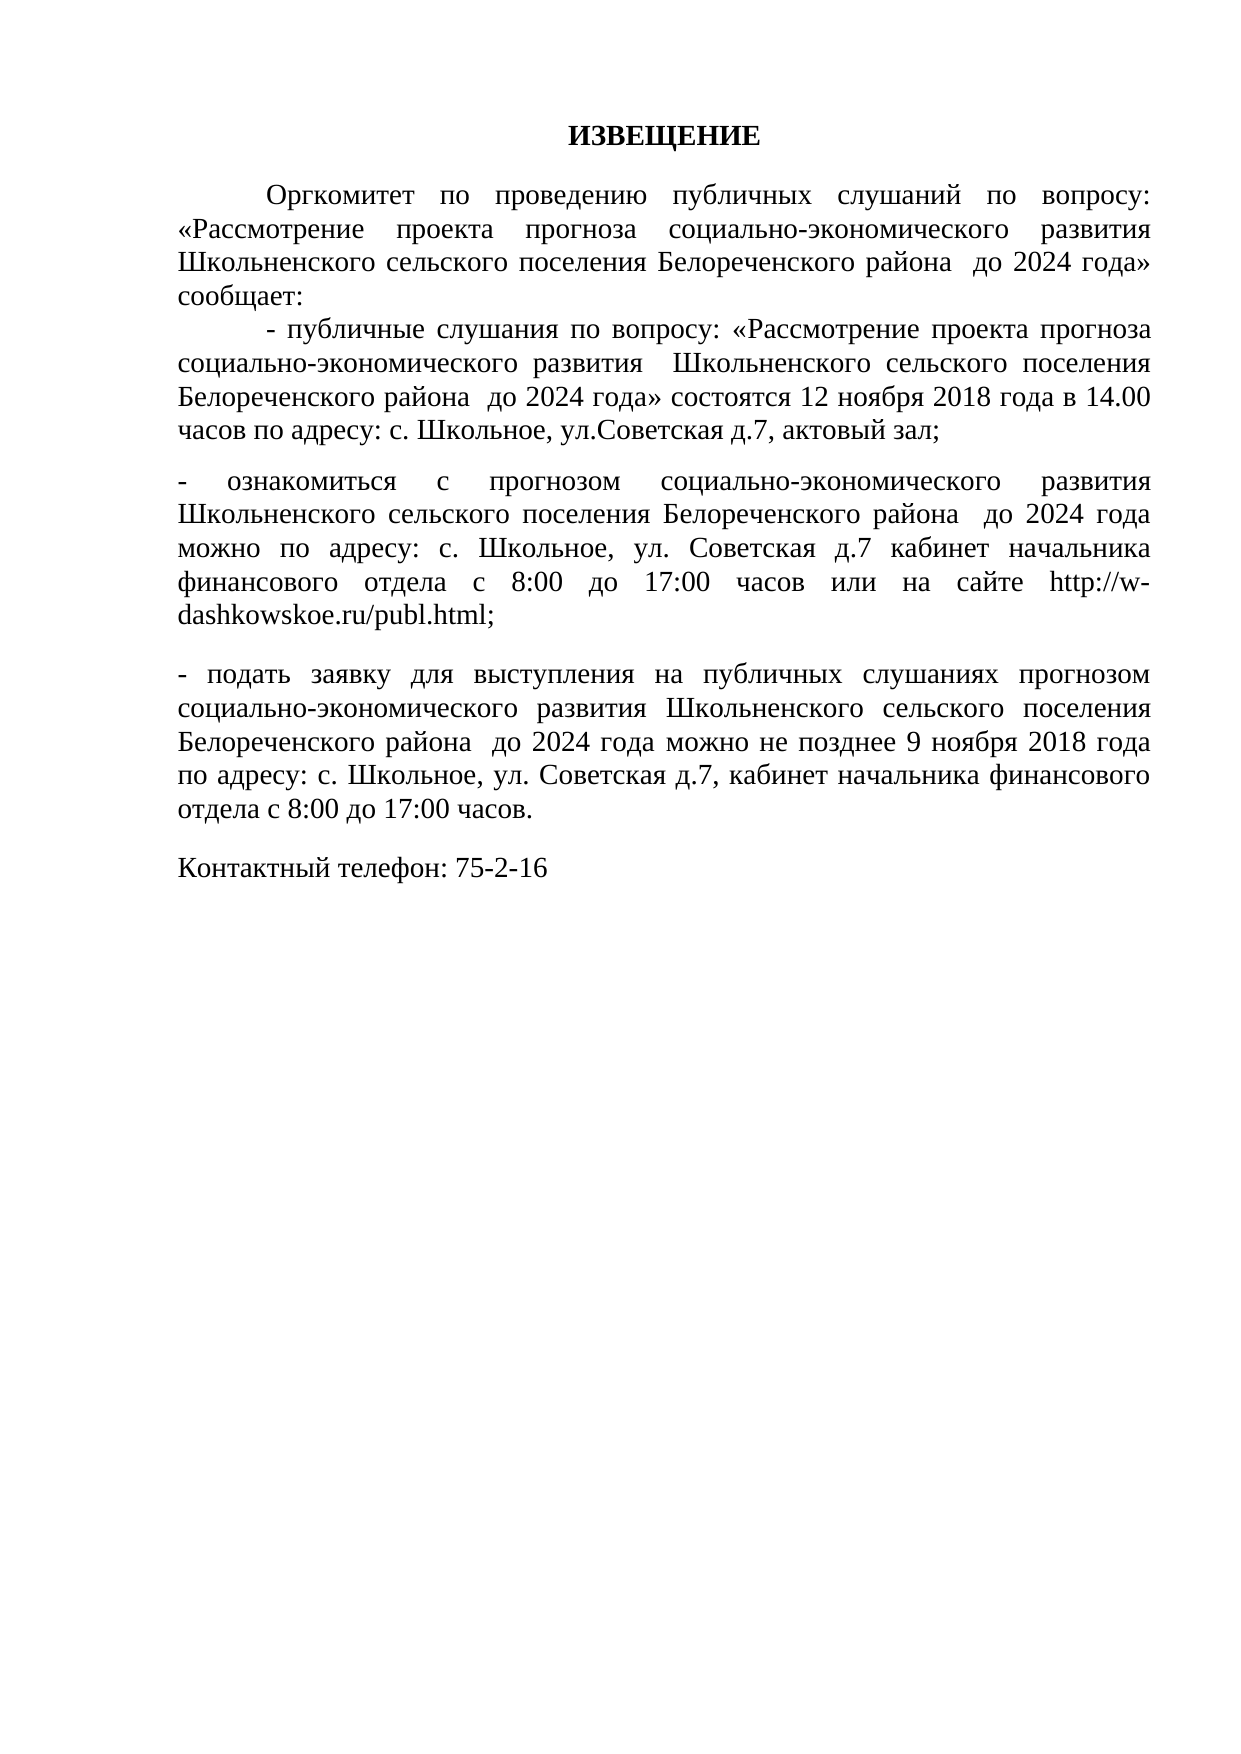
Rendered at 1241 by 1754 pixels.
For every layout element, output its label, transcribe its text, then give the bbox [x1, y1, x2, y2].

text ИЗВЕЩЕНИЕ [177, 118, 1152, 152]
text - ознакомиться с прогнозом социально-экономического развития Школьненского сельского поселения Белореченского района до 2024 года можно по адресу: с. Школьное, ул. Советская д.7 кабинет начальника финансового отдела с 8:00 до 17:00 часов или на сайте http://w-dashkowskoe.ru/publ.html; [177, 463, 1152, 631]
text - публичные слушания по вопросу: «Рассмотрение проекта прогноза социально-экономического развития Школьненского сельского поселения Белореченского района до 2024 года» состоятся 12 ноября 2018 года в 14.00 часов по адресу: с. Школьное, ул.Советская д.7, актовый зал; [177, 312, 1152, 446]
text - подать заявку для выступления на публичных слушаниях прогнозом социально-экономического развития Школьненского сельского поселения Белореченского района до 2024 года можно не позднее 9 ноября 2018 года по адресу: с. Школьное, ул. Советская д.7, кабинет начальника финансового отдела с 8:00 до 17:00 часов. [177, 657, 1152, 824]
text Оргкомитет по проведению публичных слушаний по вопросу: «Рассмотрение проекта прогноза социально-экономического развития Школьненского сельского поселения Белореченского района до 2024 года» сообщает: [177, 177, 1152, 312]
text Контактный телефон: 75-2-16 [177, 850, 1152, 884]
